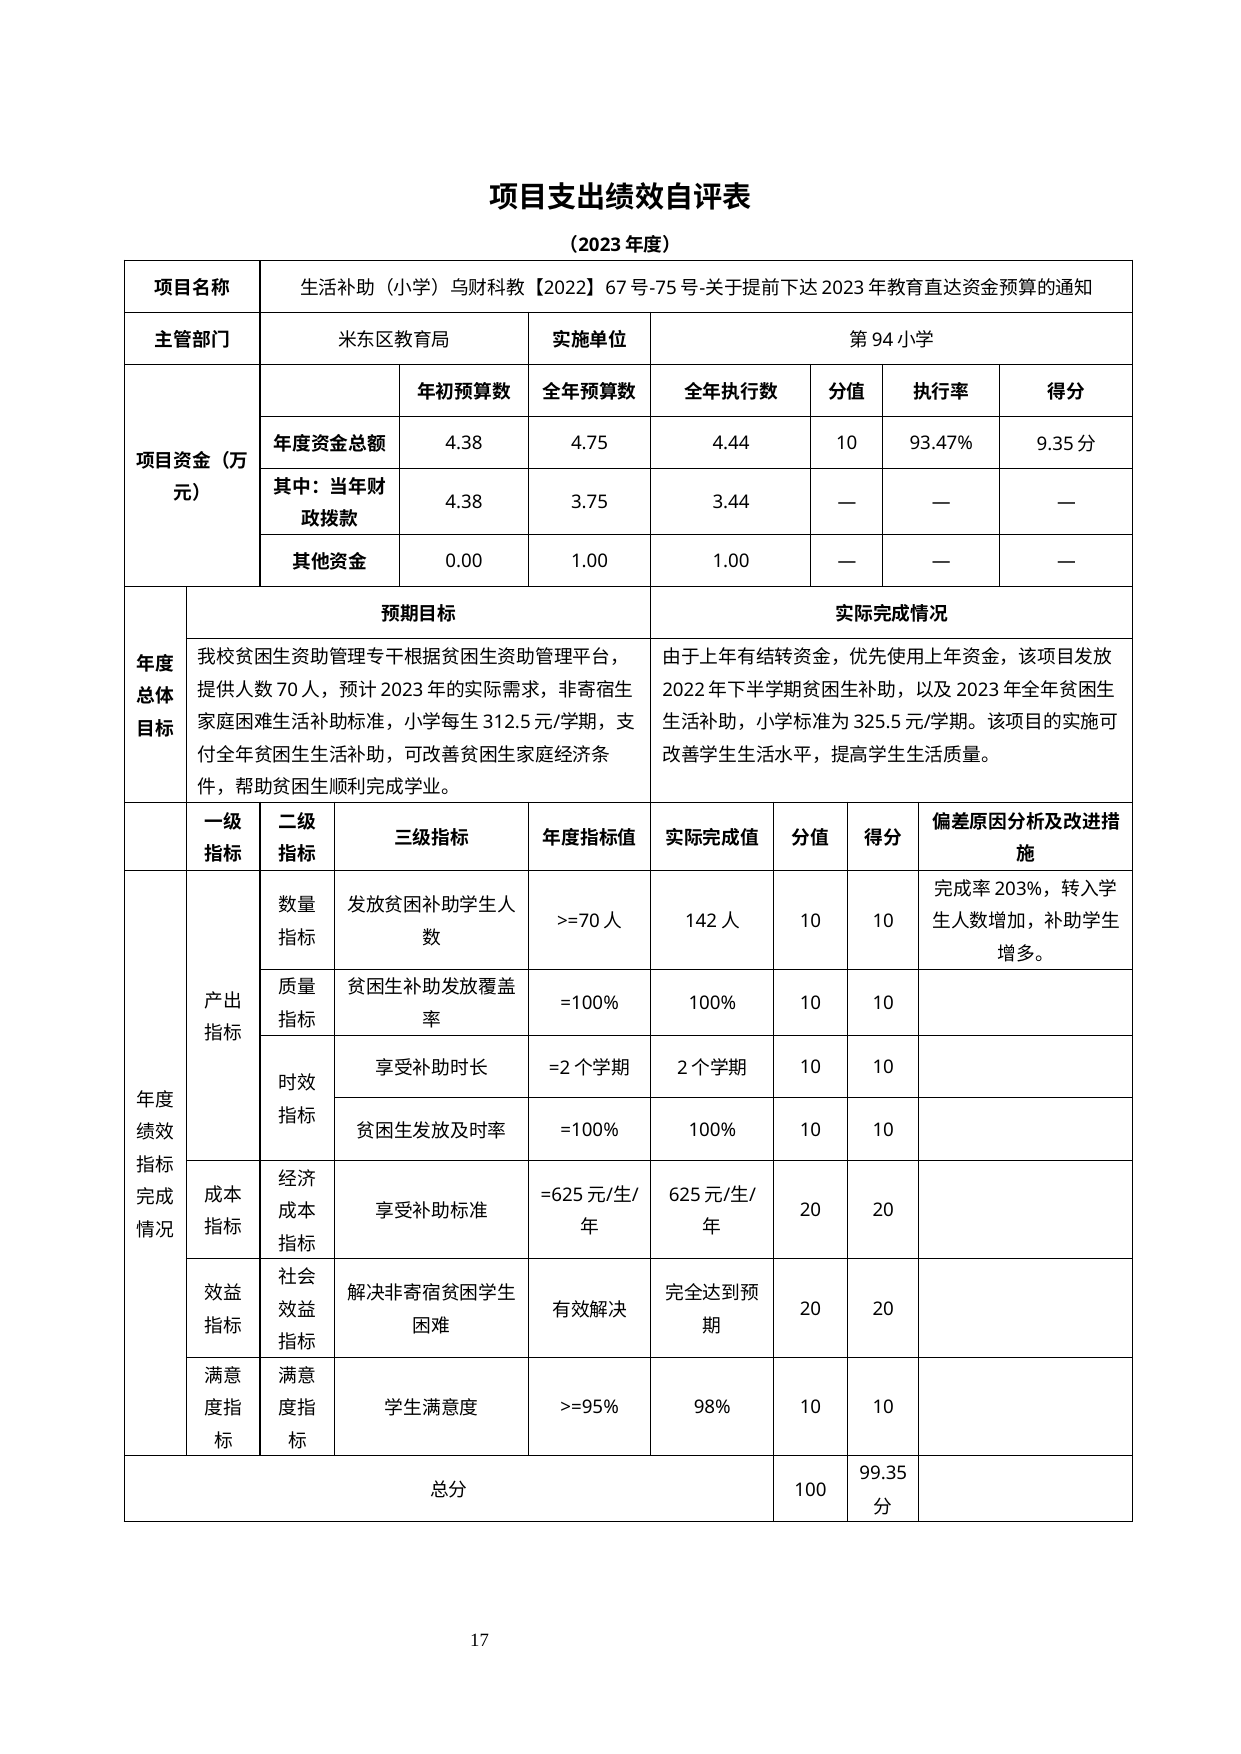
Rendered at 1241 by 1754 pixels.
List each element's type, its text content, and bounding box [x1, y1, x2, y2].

table_cell 实施单位 [529, 313, 650, 364]
table_cell 数量指标 [261, 871, 334, 968]
table_cell 其他资金 [261, 535, 399, 586]
table_cell 米东区教育局 [261, 313, 528, 364]
table_cell 发放贫困补助学生人数 [335, 871, 528, 968]
table_cell 预期目标 [187, 587, 650, 638]
table_cell 年初预算数 [400, 365, 528, 416]
table_cell 由于上年有结转资金，优先使用上年资金，该项目发放2022年下半学期贫困生补助，以及2023年全年贫困生生活补助，小学标准为325.5元/学期。该项目的实施可改善学生生活水平，提高学生生活质量。 [651, 639, 1132, 802]
table_cell 满意度指标 [187, 1358, 259, 1455]
table_cell 625元/生/年 [651, 1161, 773, 1258]
table_cell 效益指标 [187, 1259, 259, 1357]
table_cell 年度绩效指标完成情况 [125, 871, 186, 1455]
table_cell 一级指标 [187, 803, 259, 870]
table_cell 10 [774, 1036, 847, 1097]
table_cell 第94小学 [651, 313, 1132, 364]
table_cell 成本指标 [187, 1161, 259, 1258]
table_cell 3.75 [529, 469, 650, 534]
table_cell 1.00 [529, 535, 650, 586]
table_cell 总分 [125, 1456, 773, 1521]
table_cell 10 [811, 417, 882, 468]
table_cell 社会效益指标 [261, 1259, 334, 1357]
table_cell 年度总体目标 [125, 587, 186, 802]
table_cell [919, 1161, 1132, 1258]
table_cell 全年预算数 [529, 365, 650, 416]
table_cell — [1000, 535, 1132, 586]
table_cell 项目资金（万元） [125, 365, 259, 586]
table_cell — [883, 469, 999, 534]
table_cell 10 [774, 1358, 847, 1455]
table_cell [919, 1358, 1132, 1455]
table_cell 10 [848, 1036, 918, 1097]
table_cell >=95% [529, 1358, 650, 1455]
table_cell [919, 1098, 1132, 1159]
table_cell 学生满意度 [335, 1358, 528, 1455]
table_cell 得分 [848, 803, 918, 870]
table_cell 10 [774, 1098, 847, 1159]
table_cell 142人 [651, 871, 773, 968]
table_cell =625元/生/年 [529, 1161, 650, 1258]
text （2023年度） [187, 227, 1053, 259]
table_cell 贫困生发放及时率 [335, 1098, 528, 1159]
table_cell 2个学期 [651, 1036, 773, 1097]
table_cell 20 [848, 1161, 918, 1258]
table_cell =2个学期 [529, 1036, 650, 1097]
table_cell 完全达到预期 [651, 1259, 773, 1357]
table_cell 享受补助标准 [335, 1161, 528, 1258]
table_cell 10 [848, 1098, 918, 1159]
table_cell 10 [774, 871, 847, 968]
table_cell 其中：当年财政拨款 [261, 469, 399, 534]
table_cell 0.00 [400, 535, 528, 586]
table_cell 9.35分 [1000, 417, 1132, 468]
table_cell 10 [848, 1358, 918, 1455]
table_cell [919, 970, 1132, 1034]
table_cell 解决非寄宿贫困学生困难 [335, 1259, 528, 1357]
table_cell — [1000, 469, 1132, 534]
table_cell 全年执行数 [651, 365, 810, 416]
table_cell [125, 803, 186, 870]
table_cell 二级指标 [261, 803, 334, 870]
table_header 项目名称 [125, 261, 259, 312]
table_cell [261, 365, 399, 416]
table_cell — [811, 535, 882, 586]
table_cell 4.38 [400, 469, 528, 534]
table_cell 享受补助时长 [335, 1036, 528, 1097]
table_cell 偏差原因分析及改进措施 [919, 803, 1132, 870]
table_cell 100 [774, 1456, 847, 1521]
table_cell 4.75 [529, 417, 650, 468]
table_cell 分值 [811, 365, 882, 416]
table_cell 100% [651, 970, 773, 1034]
table_cell 得分 [1000, 365, 1132, 416]
table_cell [919, 1456, 1132, 1521]
table_cell 满意度指标 [261, 1358, 334, 1455]
table_cell — [811, 469, 882, 534]
table_cell 三级指标 [335, 803, 528, 870]
table_cell =100% [529, 970, 650, 1034]
text 项目支出绩效自评表 [187, 162, 1053, 227]
table_cell 我校贫困生资助管理专干根据贫困生资助管理平台，提供人数70人，预计2023年的实际需求，非寄宿生家庭困难生活补助标准，小学每生312.5元/学期，支付全年贫困生生活补助，可改善贫困生家庭经济条件，帮助贫困生顺利完成学业。 [187, 639, 650, 802]
table_cell 贫困生补助发放覆盖率 [335, 970, 528, 1034]
table_cell [919, 1259, 1132, 1357]
table_cell 3.44 [651, 469, 810, 534]
table_cell 执行率 [883, 365, 999, 416]
table_cell 实际完成值 [651, 803, 773, 870]
table_cell 4.44 [651, 417, 810, 468]
table_cell 主管部门 [125, 313, 259, 364]
table_cell 有效解决 [529, 1259, 650, 1357]
table_cell [919, 1036, 1132, 1097]
table_cell 分值 [774, 803, 847, 870]
table_cell 时效指标 [261, 1036, 334, 1159]
table_cell 实际完成情况 [651, 587, 1132, 638]
table_cell 经济成本指标 [261, 1161, 334, 1258]
table_cell 93.47% [883, 417, 999, 468]
table_cell 20 [774, 1161, 847, 1258]
table_cell 20 [774, 1259, 847, 1357]
table_cell 1.00 [651, 535, 810, 586]
table_cell 年度资金总额 [261, 417, 399, 468]
table_cell 20 [848, 1259, 918, 1357]
table_cell 99.35分 [848, 1456, 918, 1521]
table_cell 完成率203%，转入学生人数增加，补助学生增多。 [919, 871, 1132, 968]
table_cell 10 [774, 970, 847, 1034]
table_cell — [883, 535, 999, 586]
table_cell 100% [651, 1098, 773, 1159]
table_cell =100% [529, 1098, 650, 1159]
table_cell 产出指标 [187, 871, 259, 1159]
table_cell 10 [848, 970, 918, 1034]
table_cell >=70人 [529, 871, 650, 968]
table_header 生活补助（小学）乌财科教【2022】67号-75号-关于提前下达2023年教育直达资金预算的通知 [261, 261, 1132, 312]
table_cell 98% [651, 1358, 773, 1455]
table_cell 质量指标 [261, 970, 334, 1034]
table_cell 4.38 [400, 417, 528, 468]
table_cell 年度指标值 [529, 803, 650, 870]
table_cell 10 [848, 871, 918, 968]
